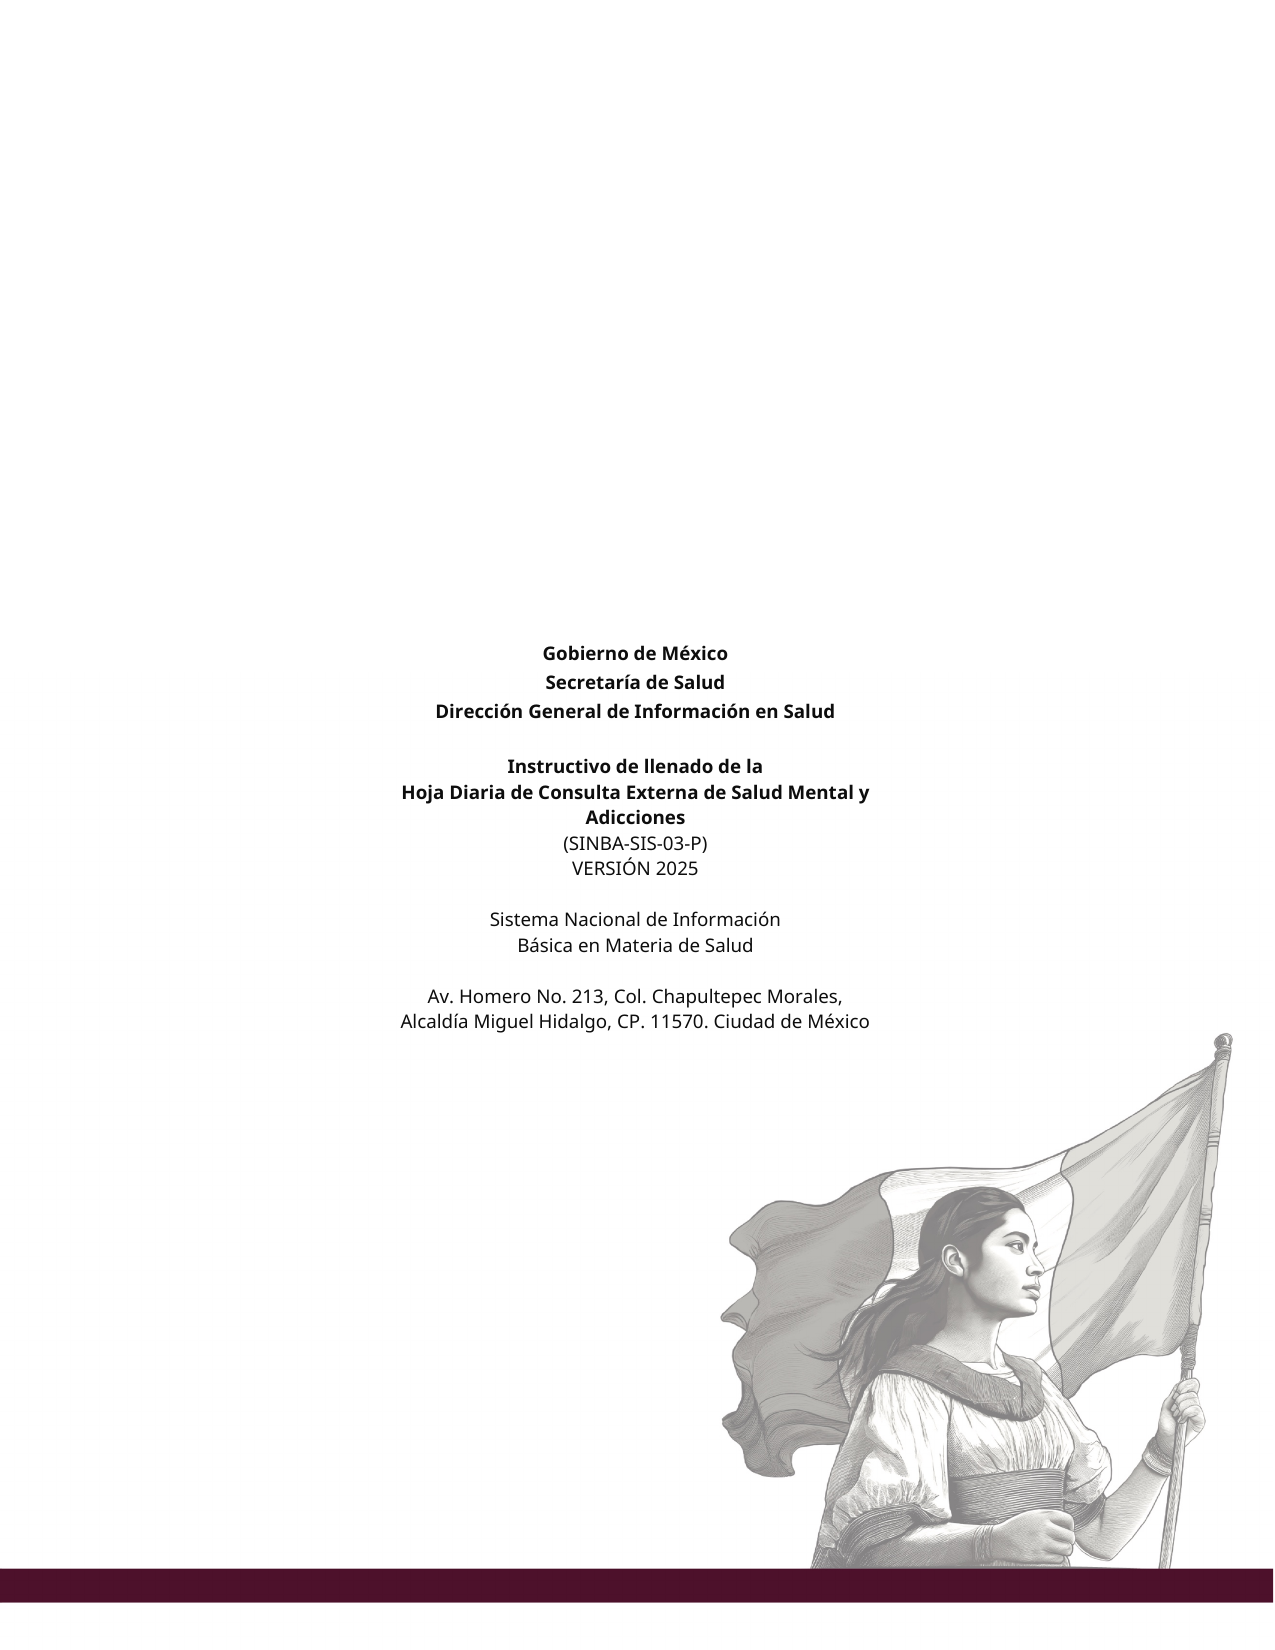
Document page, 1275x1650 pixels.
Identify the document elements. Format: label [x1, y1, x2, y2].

picture [0, 672, 1274, 1650]
